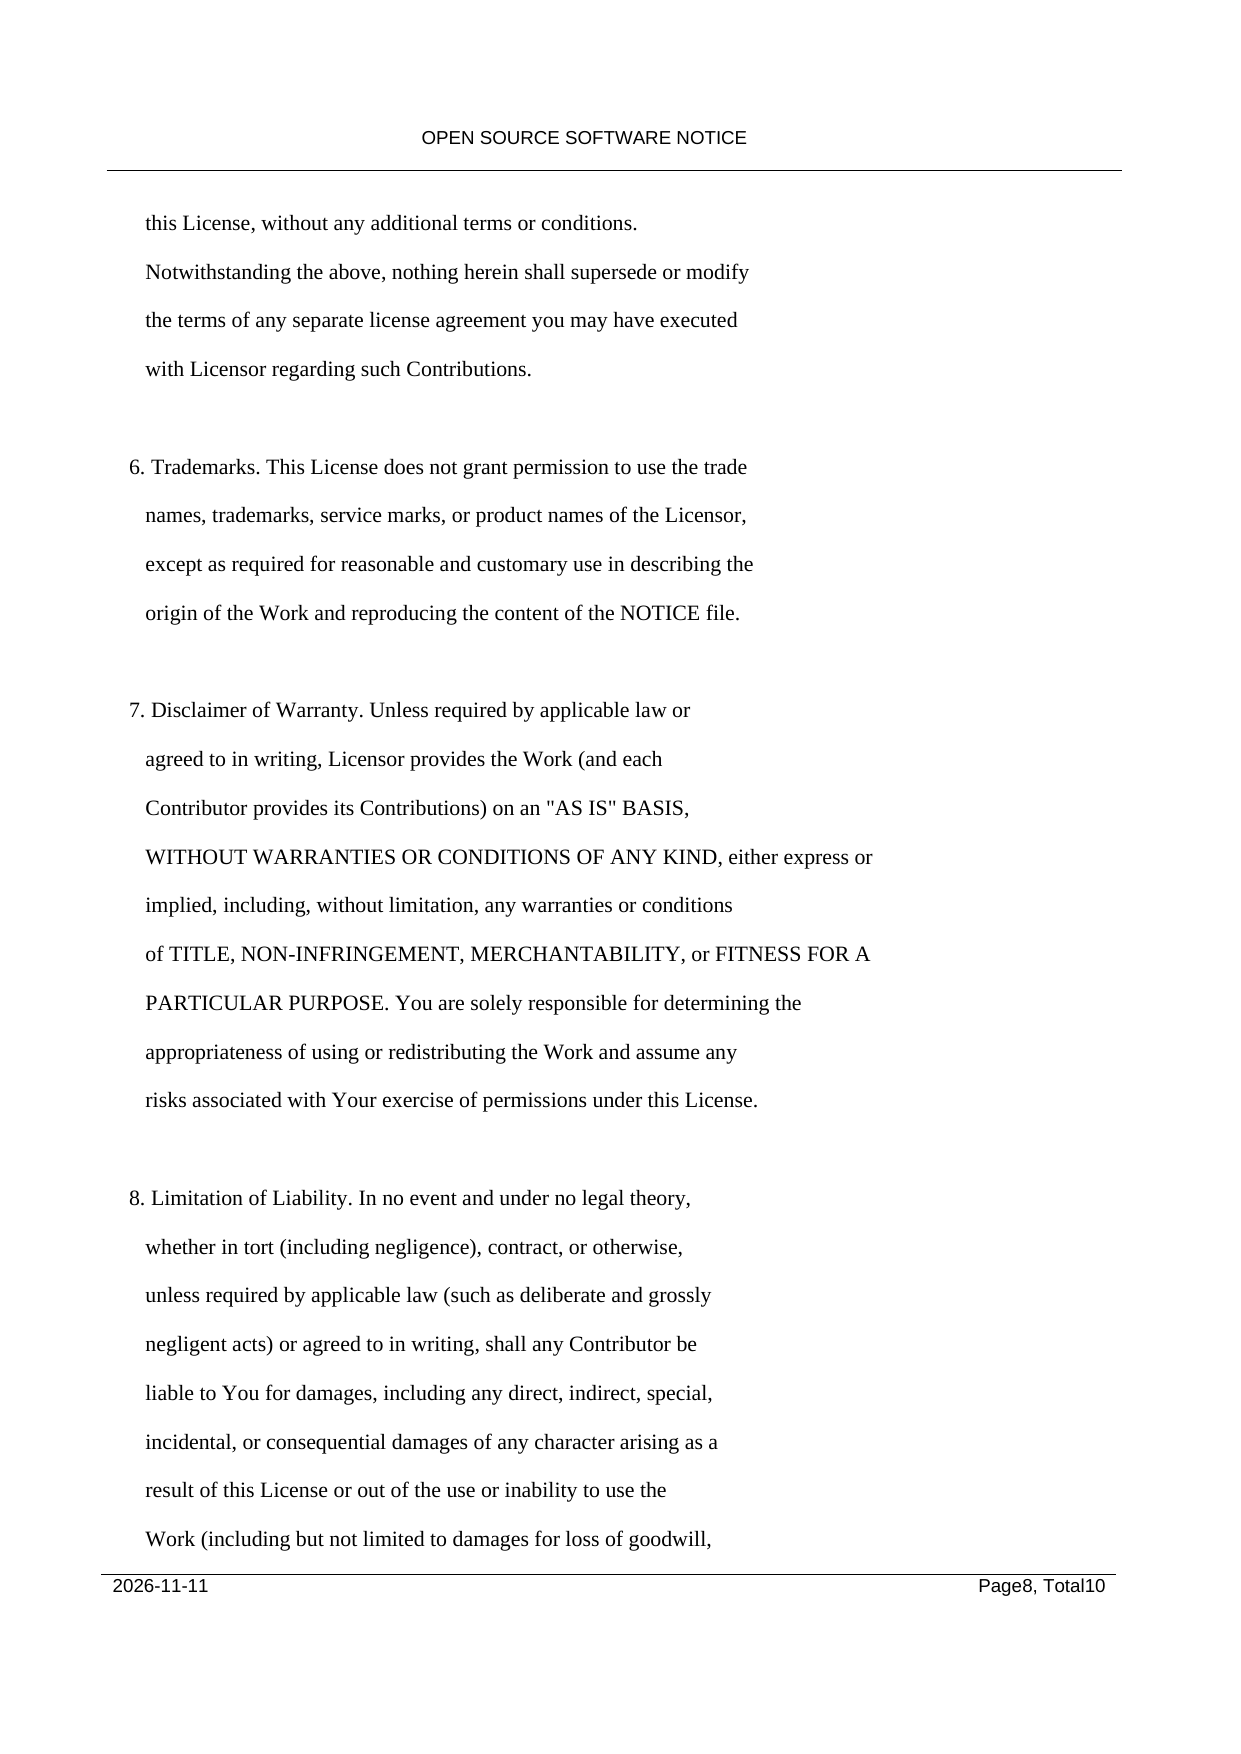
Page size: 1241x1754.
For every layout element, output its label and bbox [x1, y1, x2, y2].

text [112, 206, 1128, 1555]
